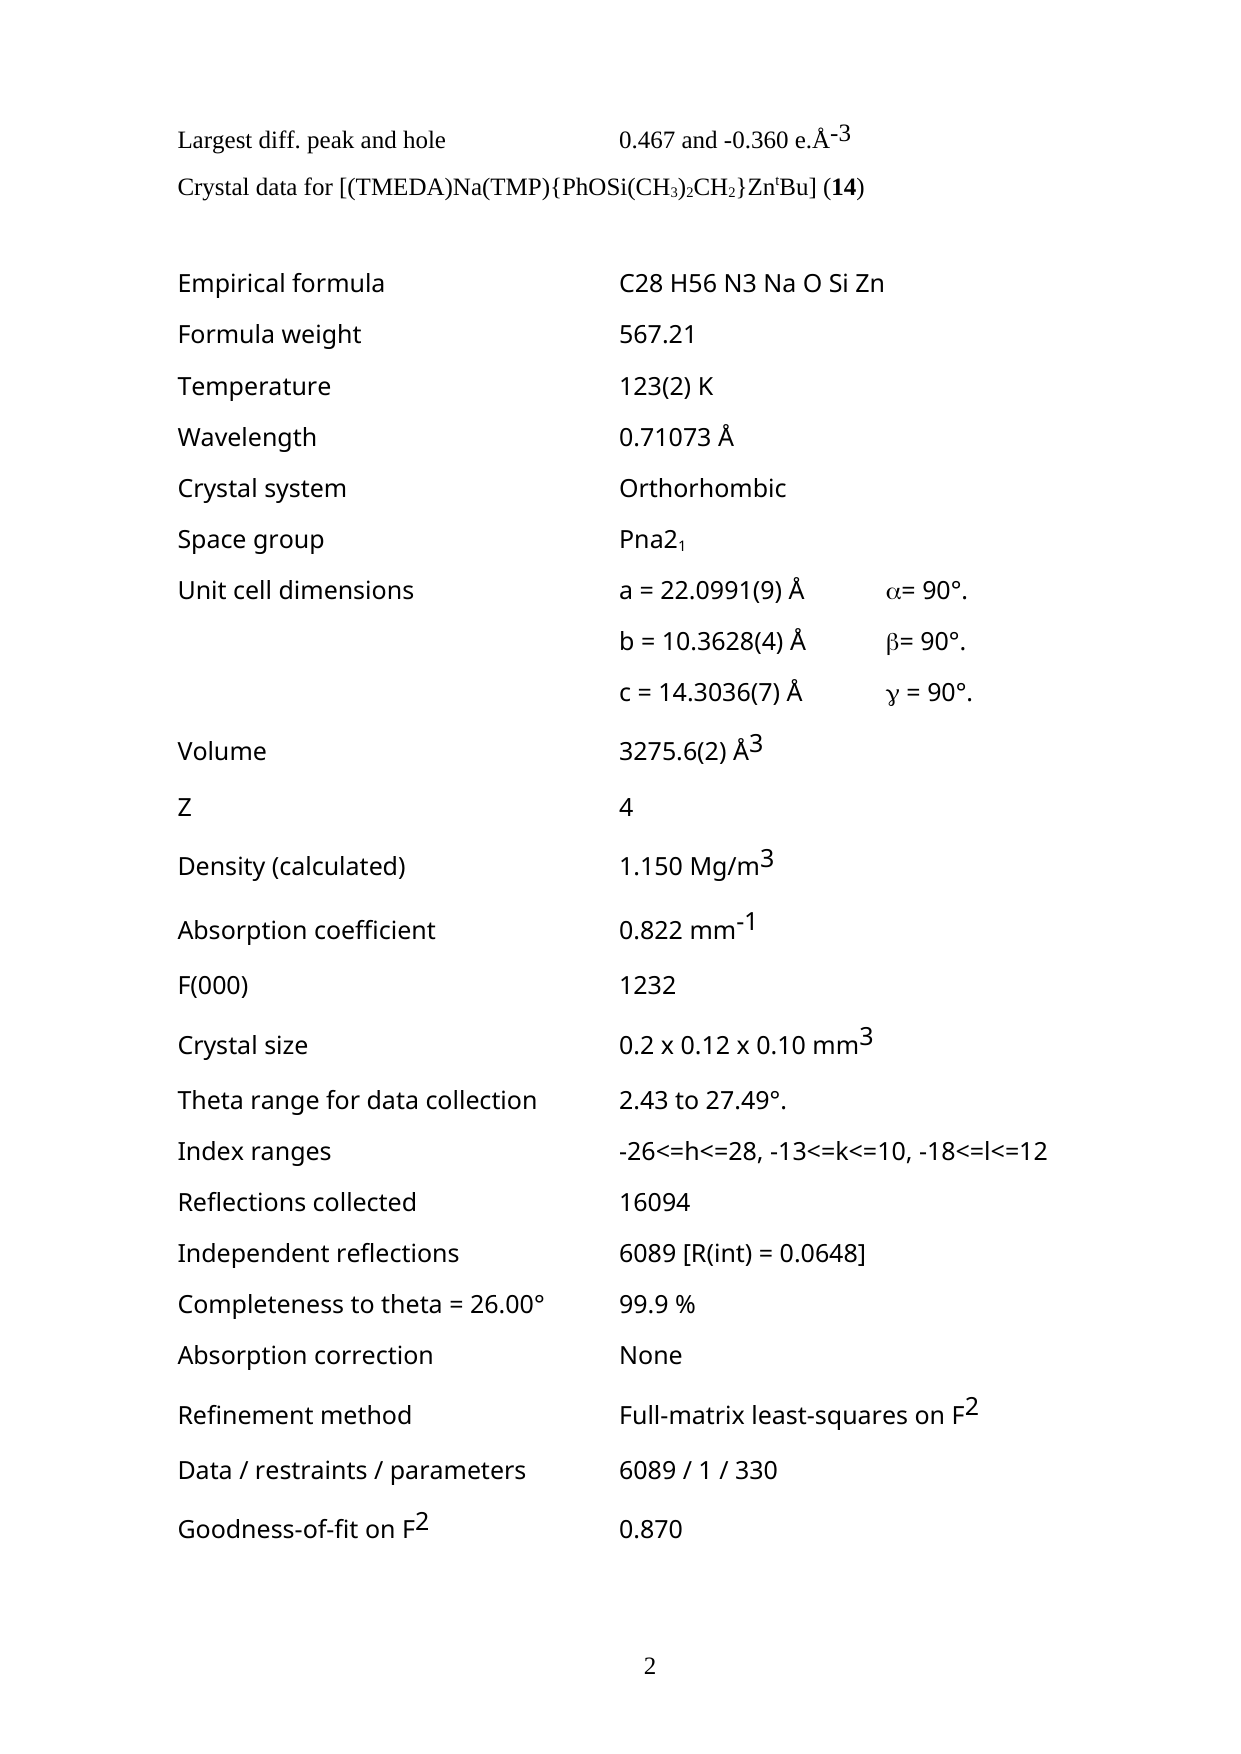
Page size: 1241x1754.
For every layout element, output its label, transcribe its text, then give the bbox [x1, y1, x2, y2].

text c = 14.3036(7) Å  = 90°. [177, 674, 1122, 708]
text b = 10.3628(4) Å = 90°. [177, 623, 1122, 657]
text Theta range for data collection 2.43 to 27.49°. [177, 1083, 1122, 1117]
text Density (calculated) 1.150 Mg/m3 [177, 840, 1122, 883]
text Completeness to theta = 26.00° 99.9 % [177, 1287, 1122, 1321]
text Z 4 [177, 789, 1122, 823]
text Wavelength 0.71073 Å [177, 419, 1122, 453]
text Formula weight 567.21 [177, 317, 1122, 351]
text Volume 3275.6(2) Å3 [177, 726, 1122, 768]
text Crystal size 0.2 x 0.12 x 0.10 mm3 [177, 1019, 1122, 1061]
text Data / restraints / parameters 6089 / 1 / 330 [177, 1453, 1122, 1487]
text Crystal data for [(TMEDA)Na(){PhOSi(CH3)2CH2}ZntBu] (14) [177, 172, 1122, 201]
text F(000) 1232 [177, 968, 1122, 1002]
text Largest diff. peak and hole 0.467 and -0.360 e.Å-3 [177, 118, 1122, 154]
text Absorption correction None [177, 1338, 1122, 1372]
text Empirical formula C28 H56 N3 Na O Si Zn [177, 266, 1122, 300]
text Temperature 123(2) K [177, 368, 1122, 402]
text Unit cell dimensions a = 22.0991(9) Å = 90°. [177, 572, 1122, 606]
text Absorption coefficient 0.822 mm-1 [177, 904, 1122, 947]
text Index ranges -26<=h<=28, -13<=k<=10, -18<=l<=12 [177, 1134, 1122, 1168]
text Reflections collected 16094 [177, 1185, 1122, 1219]
text Crystal system Orthorhombic [177, 470, 1122, 504]
text Refinement method Full-matrix least-squares on F2 [177, 1389, 1122, 1431]
text Independent reflections 6089 [R(int) = 0.0648] [177, 1236, 1122, 1270]
text Space group Pna21 [177, 521, 1122, 555]
text Goodness-of-fit on F2 0.870 [177, 1504, 1122, 1546]
